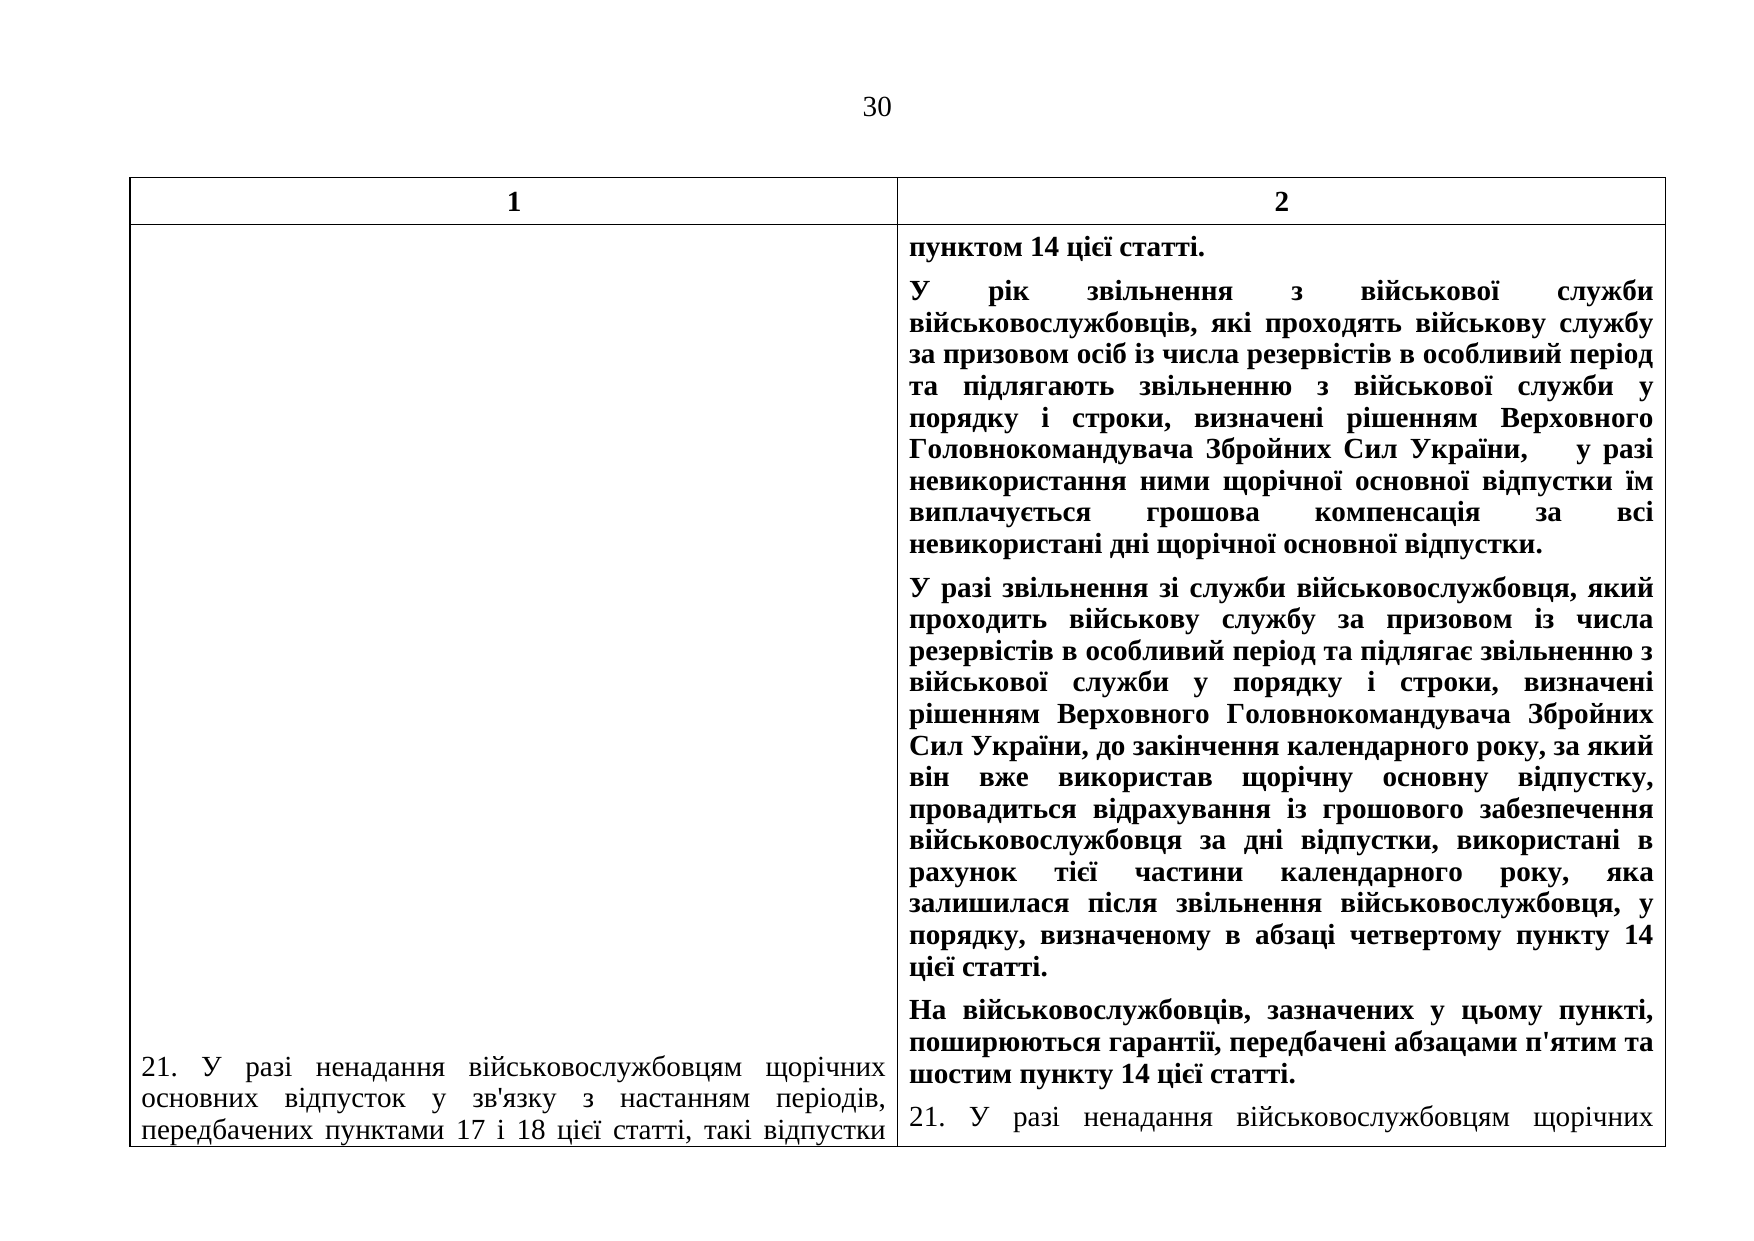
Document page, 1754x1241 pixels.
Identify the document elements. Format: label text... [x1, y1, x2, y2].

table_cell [131, 225, 897, 1146]
table_header 1 [131, 178, 897, 224]
table_header 2 [898, 178, 1665, 224]
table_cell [898, 225, 1665, 1146]
